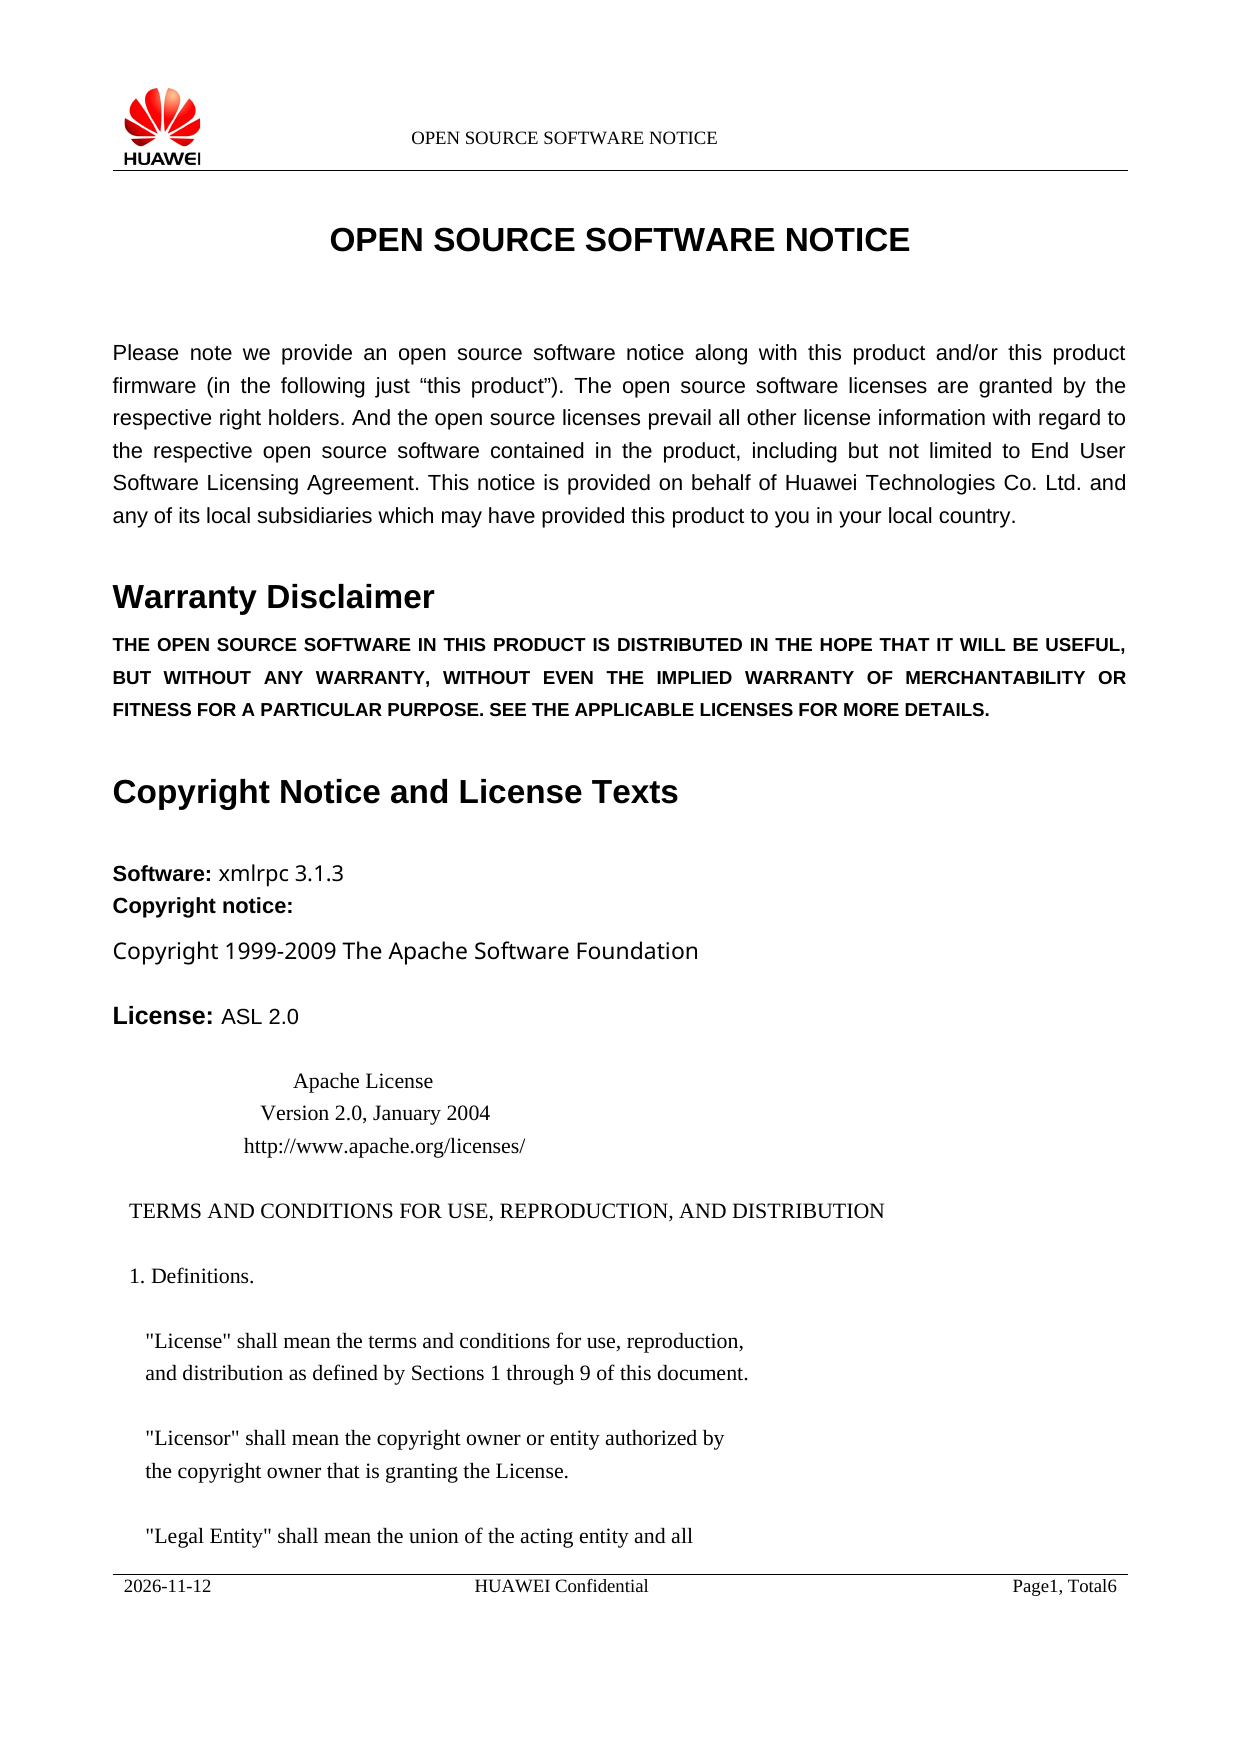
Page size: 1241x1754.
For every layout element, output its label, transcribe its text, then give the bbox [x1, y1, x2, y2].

text OPEN SOURCE SOFTWARE NOTICE [112, 206, 1128, 271]
text Copyright notice: [112, 889, 1128, 921]
picture [124, 88, 201, 165]
text License: ASL 2.0 [112, 999, 1128, 1031]
title Software: xmlrpc 3.1.3 [112, 856, 1128, 889]
text The open source software in this product is distributed in the hope that it will be useful, but WITHOUT ANY WARRANTY, without even the implied warranty of MERCHANTABILITY or FITNESS FOR A PARTICULAR PURPOSE. See the applicable licenses for more details. [112, 629, 1128, 726]
text Copyright 1999-2009 The Apache Software Foundation [112, 934, 1128, 999]
text Warranty Disclaimer [112, 564, 1128, 629]
text Copyright Notice and License Texts [112, 759, 1128, 824]
text Please note we provide an open source software notice along with this product and/or this product firmware (in the following just “this product”). The open source software licenses are granted by the respective right holders. And the open source licenses prevail all other license information with regard to the respective open source software contained in the product, including but not limited to End User Software Licensing Agreement. This notice is provided on behalf of Huawei Technologies Co. Ltd. and any of its local subsidiaries which may have provided this product to you in your local country. [112, 336, 1128, 531]
